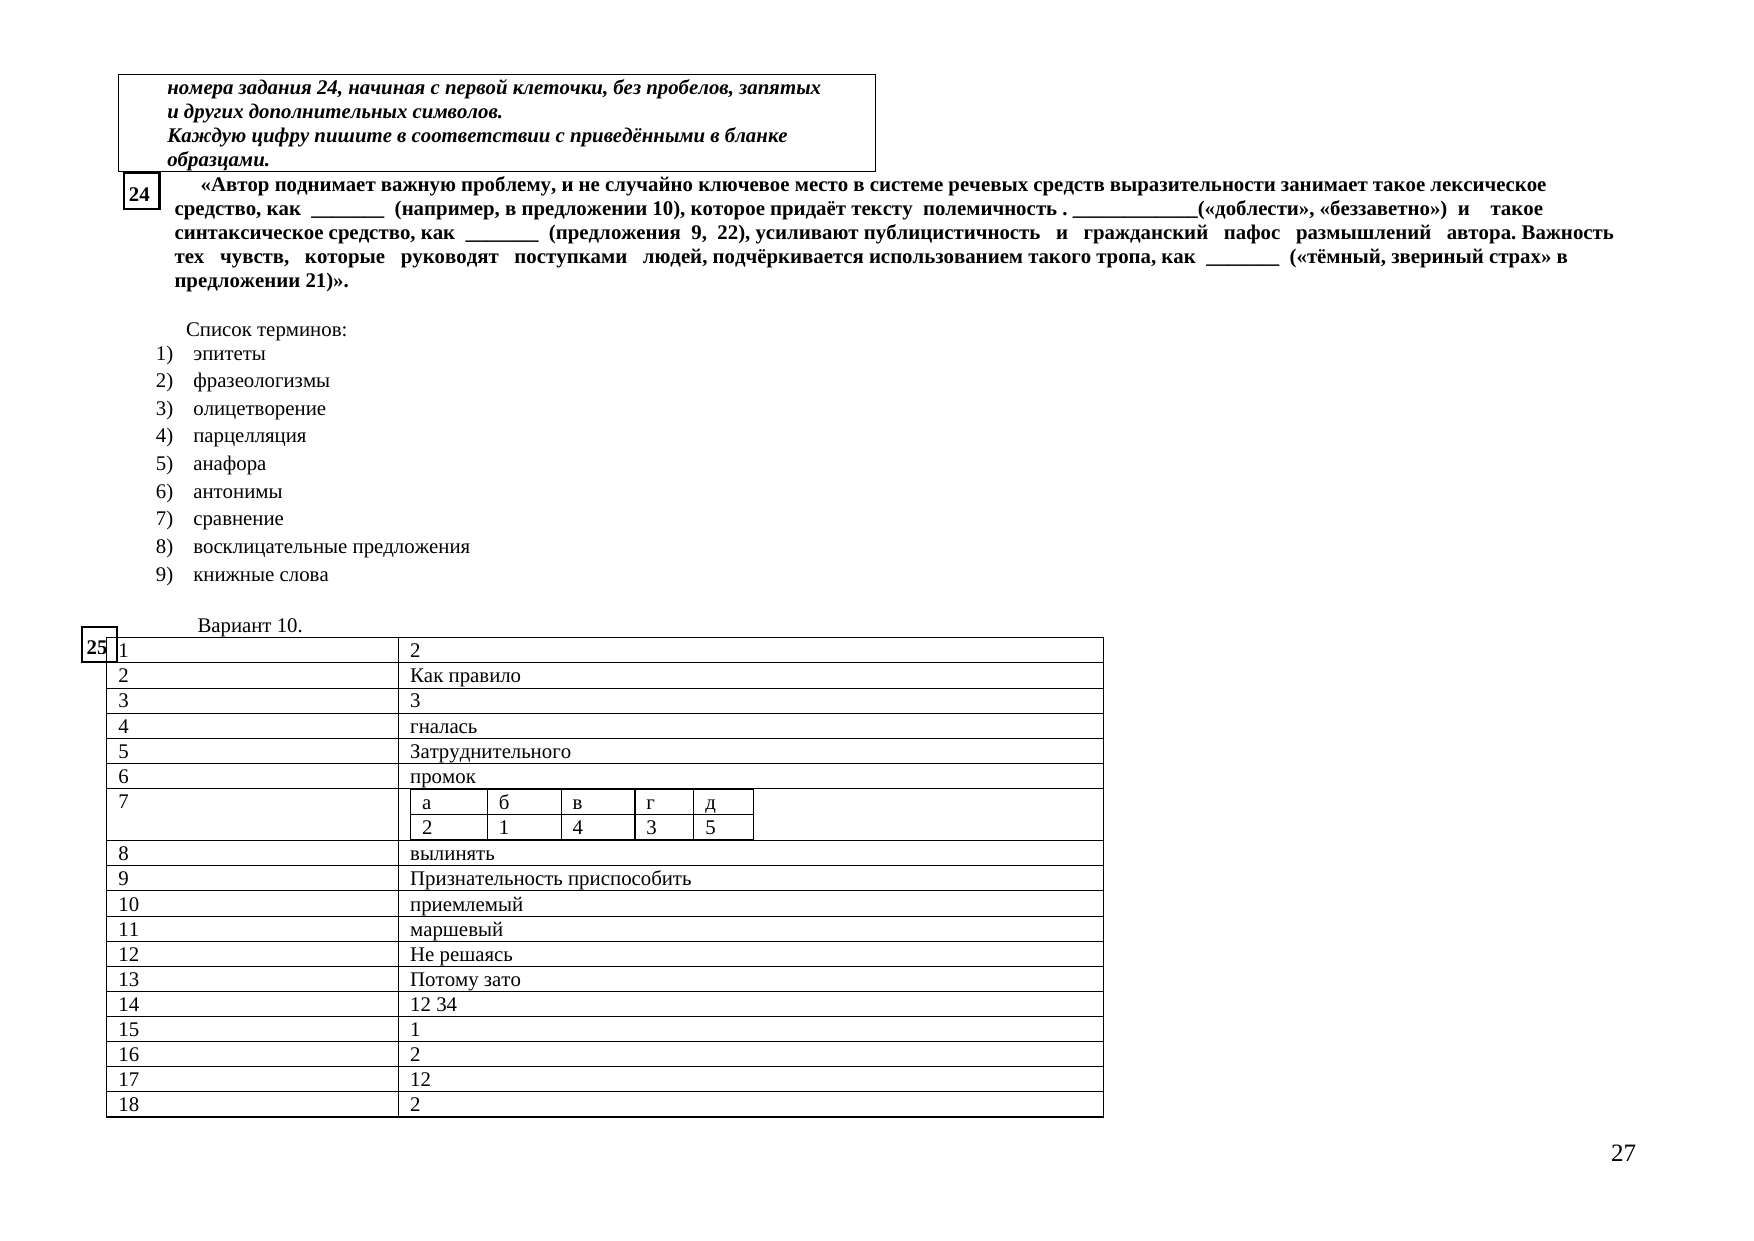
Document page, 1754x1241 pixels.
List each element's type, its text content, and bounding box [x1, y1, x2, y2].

table_cell вылинять [399, 841, 1103, 865]
table_cell гналась [399, 714, 1103, 738]
table_cell [411, 790, 487, 814]
list сравнение [156, 506, 1636, 530]
table_cell 7 [107, 789, 398, 840]
table_cell 4 [107, 714, 398, 738]
table_cell 9 [107, 866, 398, 890]
table_cell [636, 815, 693, 839]
table_cell [754, 789, 1103, 840]
table_cell 17 [107, 1067, 398, 1091]
table_cell 3 [107, 689, 398, 712]
table_cell 2 [399, 1042, 1103, 1066]
table_cell 12 [399, 1067, 1103, 1091]
text Вариант 10. [124, 613, 1630, 637]
table_cell 12 [107, 942, 398, 966]
table_cell [488, 815, 561, 839]
table_header 2 [399, 638, 1103, 662]
table_cell [694, 815, 753, 839]
table_cell Не решаясь [399, 942, 1103, 966]
table_cell 15 [107, 1017, 398, 1041]
table_cell 16 [107, 1042, 398, 1066]
table_cell 13 [107, 967, 398, 991]
table_cell Потому зато [399, 967, 1103, 991]
table_cell 3 [399, 689, 1103, 712]
table_cell 10 [107, 891, 398, 916]
table_cell Признательность приспособить [399, 866, 1103, 890]
table_cell Как правило [399, 663, 1103, 687]
table_cell 11 [107, 917, 398, 941]
table_cell [562, 790, 634, 814]
list эпитеты [156, 341, 1636, 365]
table_cell 8 [107, 841, 398, 865]
list фразеологизмы [156, 368, 1636, 392]
table_cell [562, 815, 634, 839]
list книжные слова [156, 561, 1636, 586]
table_cell [488, 790, 561, 814]
table_cell 5 [107, 739, 398, 763]
list восклицательные предложения [156, 534, 1636, 558]
table_cell [399, 789, 410, 840]
table_cell маршевый [399, 917, 1103, 941]
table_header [119, 75, 875, 171]
table_cell 6 [107, 764, 398, 788]
text «Автор поднимает важную проблему, и не случайно ключевое место в системе речевых средств выразительности занимает такое лексическое средство, как _______ (например, в предложении 10), которое придаёт тексту полемичность . ____________(«доблести», «беззаветно») и такое синтаксическое средство, как _______ (предложения 9, 22), усиливают публицистичность и гражданский пафос размышлений автора. Важность тех чувств, которые руководят поступками людей, подчёркивается использованием такого тропа, как _______ («тёмный, звериный страх» в предложении 21)». [174, 172, 1630, 292]
table_cell [411, 815, 487, 839]
table_cell 14 [107, 992, 398, 1016]
table_cell [694, 790, 753, 814]
table_cell 2 [107, 663, 398, 687]
list олицетворение [156, 396, 1636, 420]
list анафора [156, 451, 1636, 475]
table_cell Затруднительного [399, 739, 1103, 763]
table_cell 12 34 [399, 992, 1103, 1016]
text Список терминов: [118, 317, 1636, 341]
table_cell [636, 790, 693, 814]
table_cell 1 [399, 1017, 1103, 1041]
list антонимы [156, 479, 1636, 503]
table_cell 18 [107, 1092, 398, 1116]
list парцелляция [156, 423, 1636, 447]
table_header 1 [107, 638, 398, 662]
table_cell 2 [399, 1092, 1103, 1116]
table_cell приемлемый [399, 891, 1103, 916]
table_cell промок [399, 764, 1103, 788]
